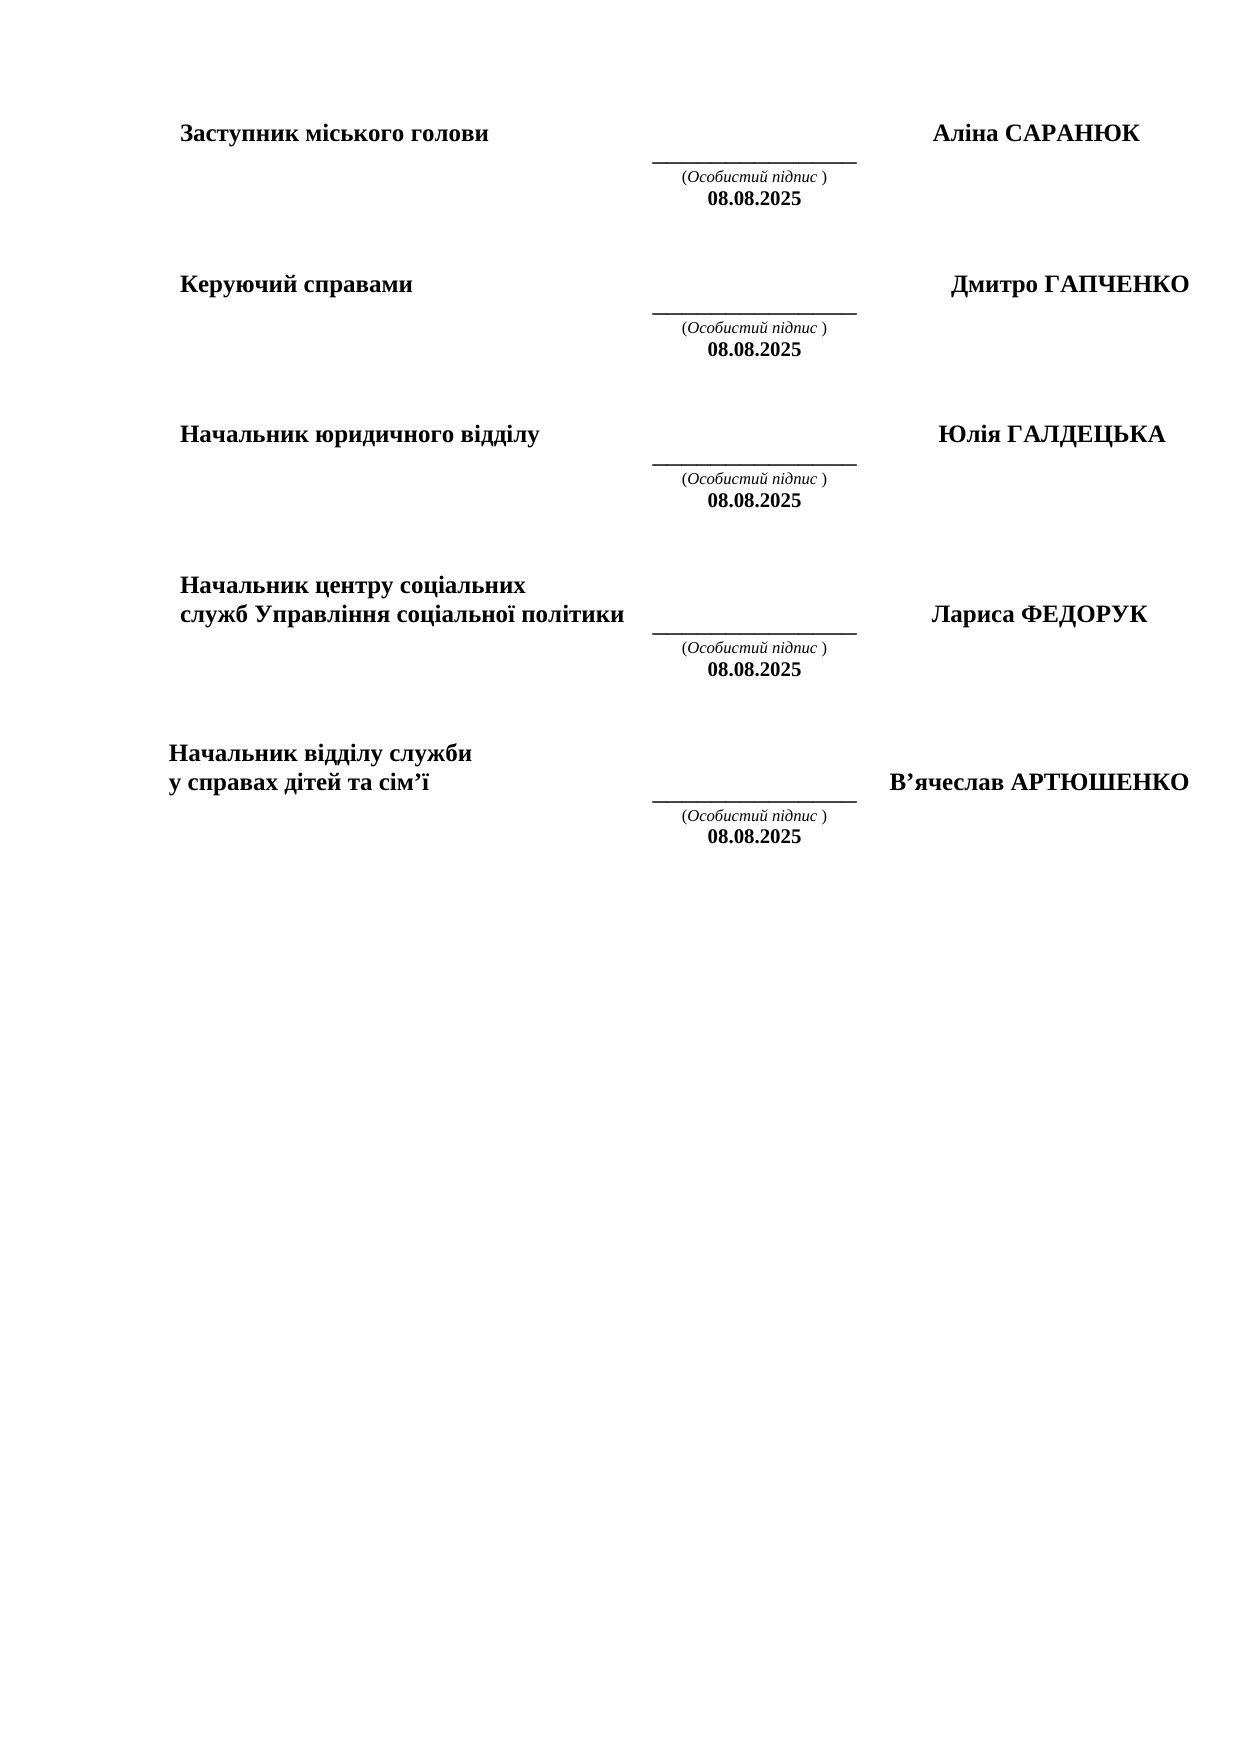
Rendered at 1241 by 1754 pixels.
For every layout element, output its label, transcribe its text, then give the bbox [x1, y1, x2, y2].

table_cell В’ячеслав АРТЮШЕНКО [872, 738, 1201, 906]
table_cell Дмитро ГАПЧЕНКО [872, 269, 1201, 419]
table_cell Керуючий справами [169, 269, 637, 419]
table_cell ______________ (Особистий підпис ) 08.08.2025 [637, 738, 872, 906]
table_cell Начальник відділу служби у справах дітей та сім’ї [158, 738, 637, 906]
table_cell Начальник центру соціальних служб Управління соціальної політики [169, 570, 637, 738]
table_cell ______________ (Особистий підпис ) 08.08.2025 [637, 269, 872, 419]
table_header ______________ (Особистий підпис ) 08.08.2025 [637, 118, 872, 269]
table_cell Начальник юридичного відділу [169, 420, 637, 570]
table_header Аліна САРАНЮК [872, 118, 1201, 269]
table_cell Лариса ФЕДОРУК [872, 570, 1201, 738]
table_cell Юлія ГАЛДЕЦЬКА [872, 420, 1201, 570]
table_cell ______________ (Особистий підпис ) 08.08.2025 [637, 420, 872, 570]
table_header Заступник міського голови [169, 118, 637, 269]
table_cell ______________ (Особистий підпис ) 08.08.2025 [637, 570, 872, 738]
